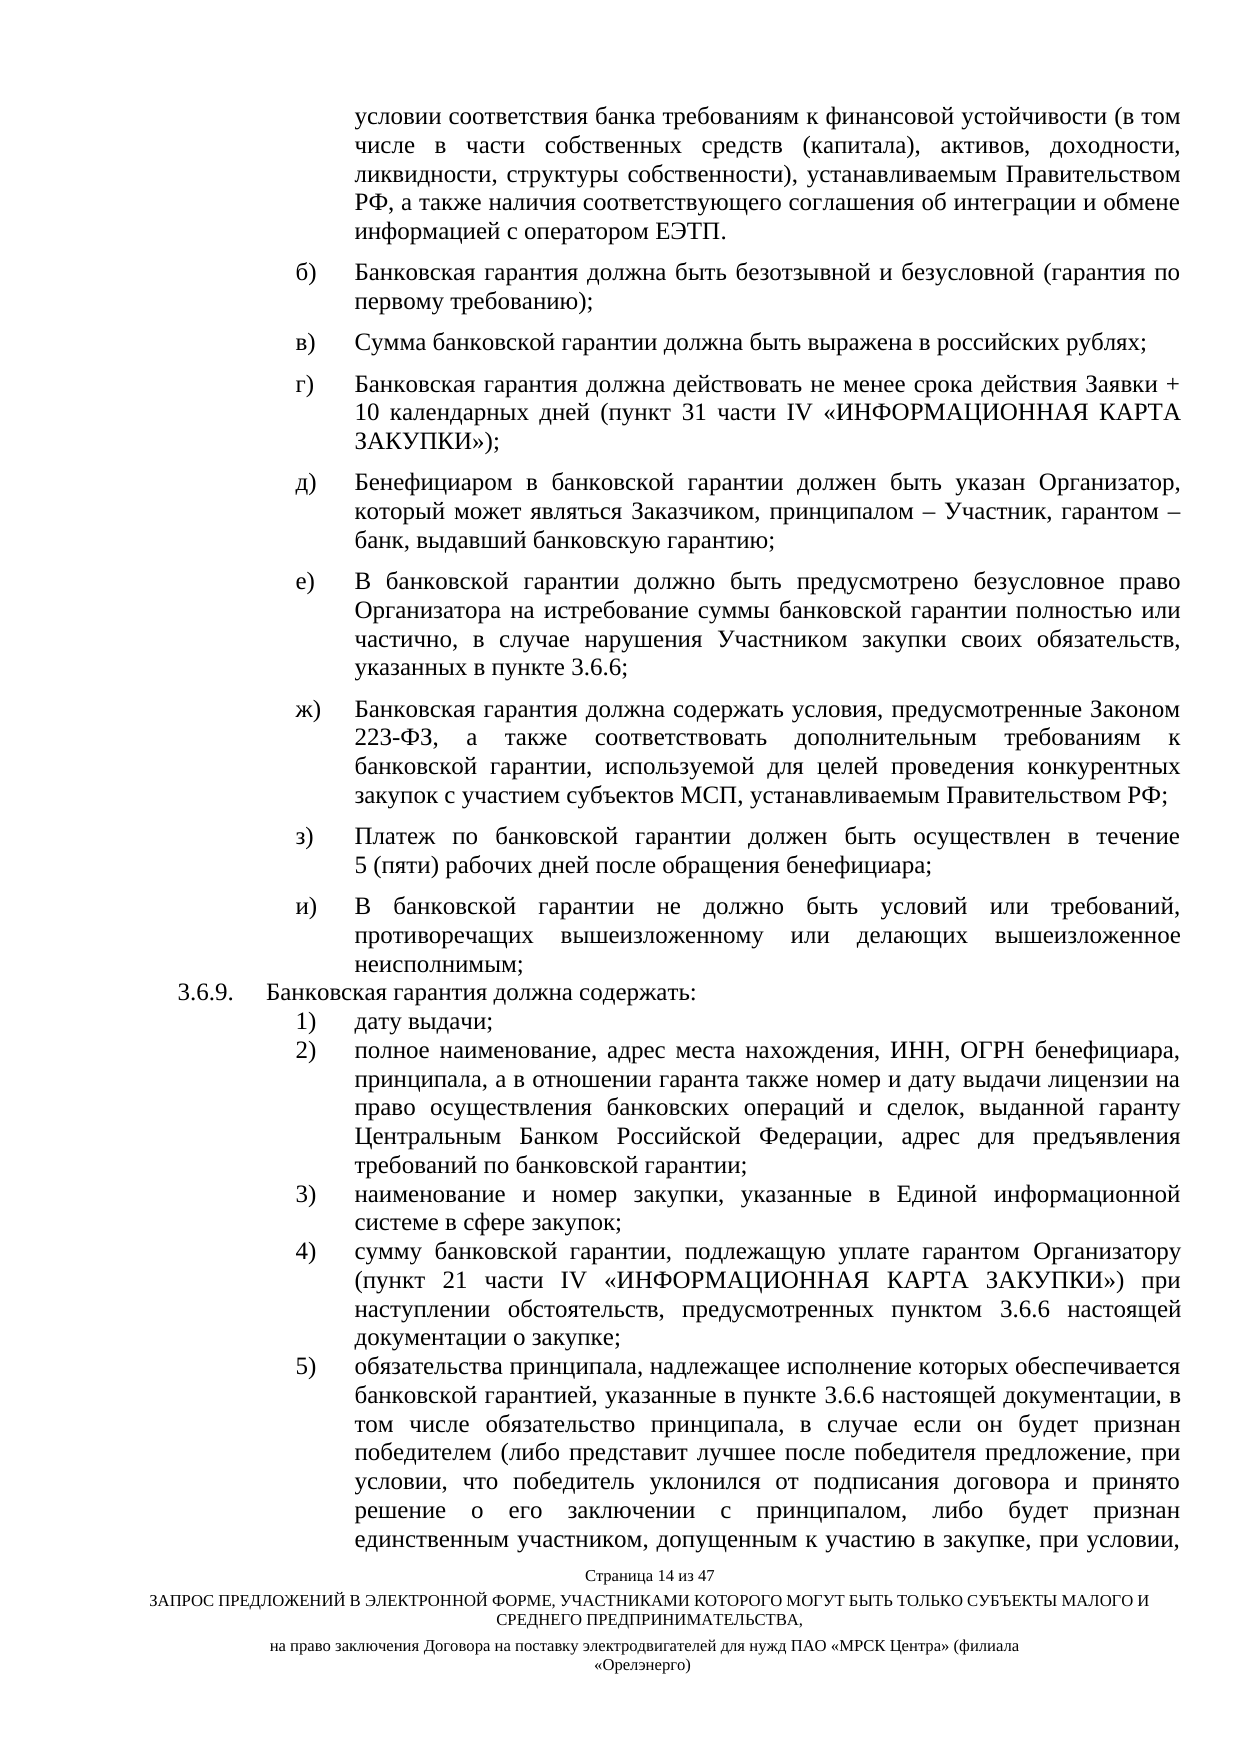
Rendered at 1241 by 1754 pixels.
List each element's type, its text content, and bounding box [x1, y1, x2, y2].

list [295, 101, 1181, 245]
list Банковская гарантия должна действовать не менее срока действия Заявки + 10 календарных дней (пункт 31 части IV «ИНФОРМАЦИОННАЯ КАРТА ЗАКУПКИ»); [295, 369, 1181, 455]
list Банковская гарантия должна быть безотзывной и безусловной (гарантия по первому требованию); [295, 257, 1181, 315]
list В банковской гарантии должно быть предусмотрено безусловное право Организатора на истребование суммы банковской гарантии полностью или частично, в случае нарушения Участником закупки своих обязательств, указанных в пункте 3.6.6; [295, 566, 1181, 681]
list Банковская гарантия должна содержать условия, предусмотренные Законом 223-ФЗ, а также соответствовать дополнительным требованиям к банковской гарантии, используемой для целей проведения конкурентных закупок с участием субъектов МСП, устанавливаемым Правительством РФ; [295, 694, 1181, 809]
list сумму банковской гарантии, подлежащую уплате гарантом Организатору (пункт 21 части IV «ИНФОРМАЦИОННАЯ КАРТА ЗАКУПКИ») при наступлении обстоятельств, предусмотренных пунктом 3.6.6 настоящей документации о закупке; [295, 1236, 1181, 1351]
list Сумма банковской гарантии должна быть выражена в российских рублях; [295, 327, 1181, 356]
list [295, 1351, 1181, 1552]
list наименование и номер закупки, указанные в Единой информационной системе в сфере закупок; [295, 1179, 1181, 1236]
list Платеж по банковской гарантии должен быть осуществлен в течение 5 (пяти) рабочих дней после обращения бенефициара; [295, 821, 1181, 879]
list полное наименование, адрес места нахождения, ИНН, ОГРН бенефициара, принципала, а в отношении гаранта также номер и дату выдачи лицензии на право осуществления банковских операций и сделок, выданной гаранту Центральным Банком Российской Федерации, адрес для предъявления требований по банковской гарантии; [295, 1035, 1181, 1179]
list Бенефициаром в банковской гарантии должен быть указан Организатор, который может являться Заказчиком, принципалом – Участник, гарантом – банк, выдавший банковскую гарантию; [295, 467, 1181, 554]
list дату выдачи; [295, 1006, 1181, 1035]
subtitle Банковская гарантия должна содержать: [118, 977, 1181, 1006]
list В банковской гарантии не должно быть условий или требований, противоречащих вышеизложенному или делающих вышеизложенное неисполнимым; [295, 891, 1181, 977]
